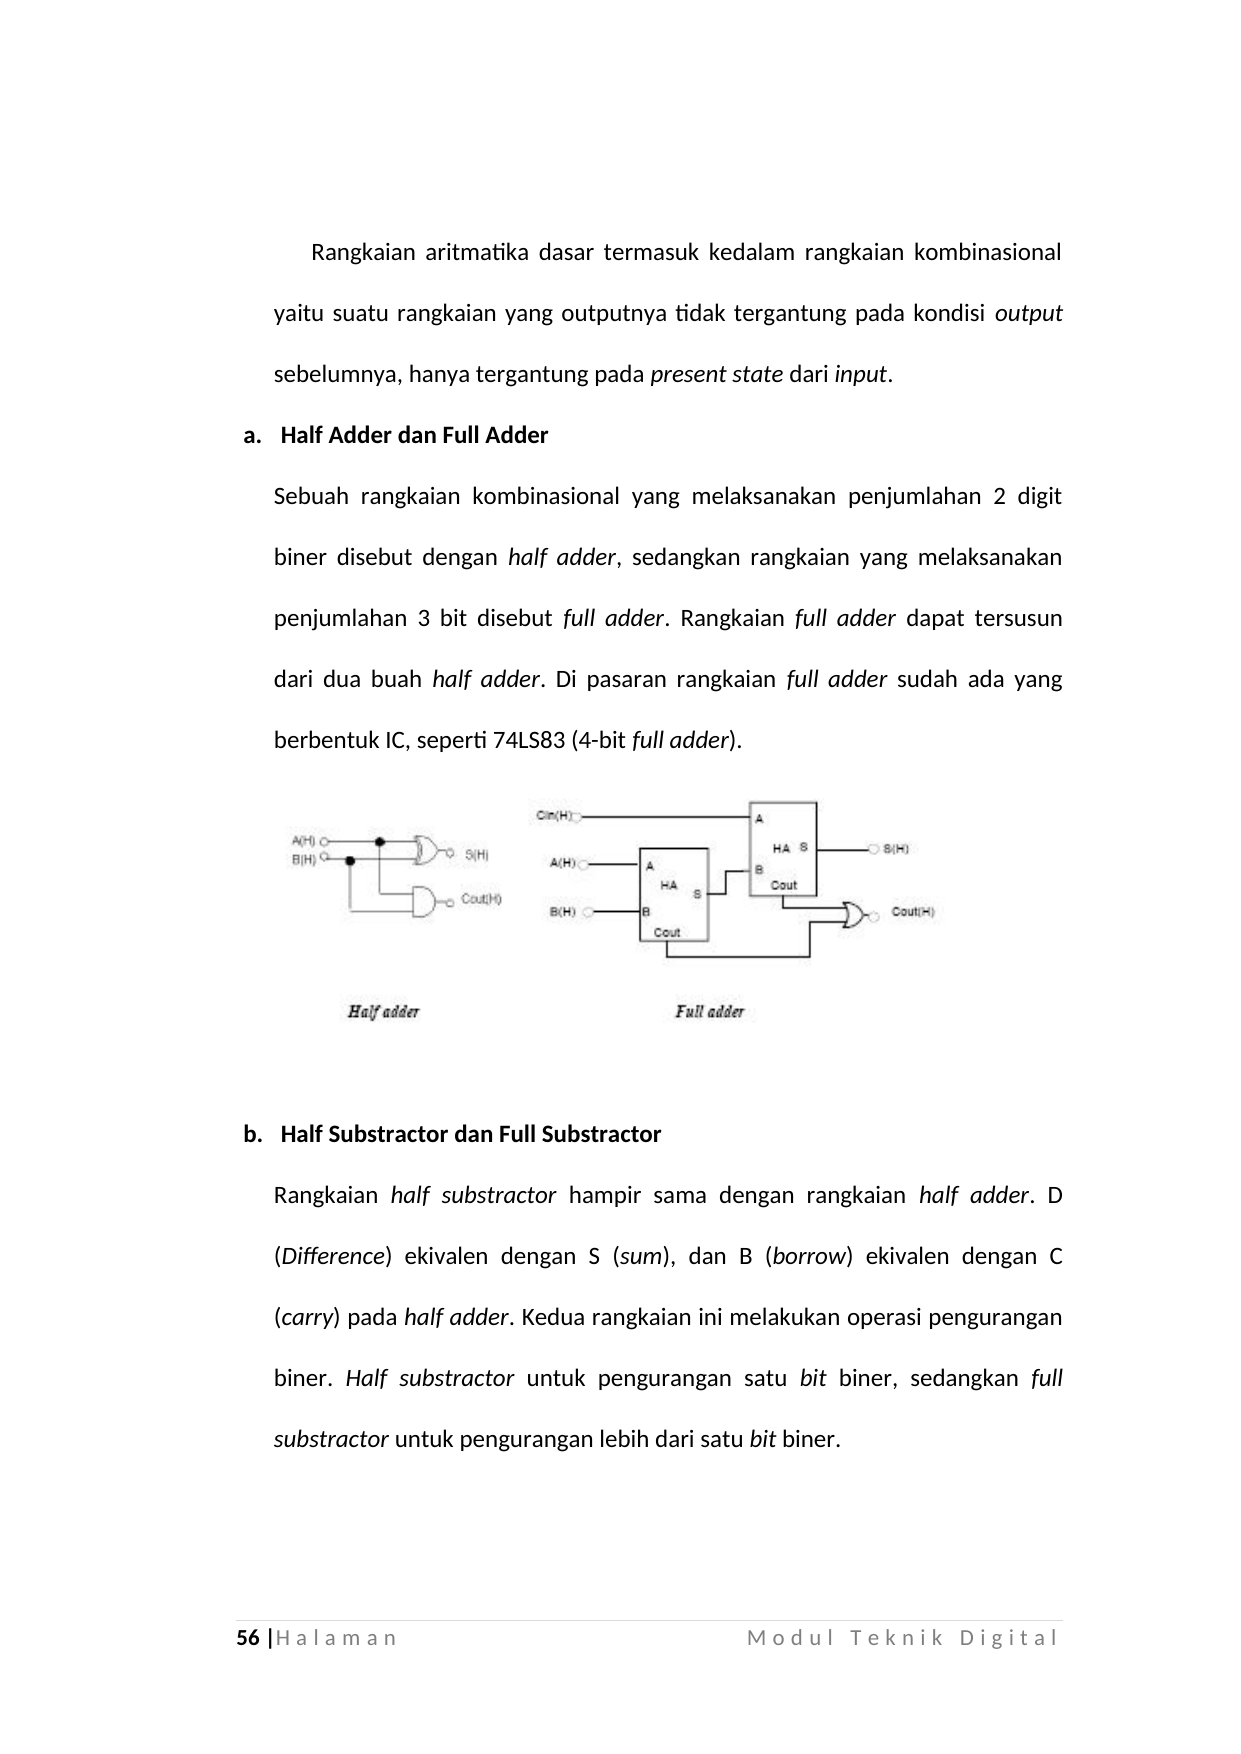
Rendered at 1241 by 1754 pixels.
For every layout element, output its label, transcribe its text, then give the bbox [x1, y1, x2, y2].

text Rangkaian aritmatika dasar termasuk kedalam rangkaian kombinasional yaitu suatu rangkaian yang outputnya tidak tergantung pada kondisi output sebelumnya, hanya tergantung pada present state dari input. [274, 236, 1063, 389]
picture [273, 785, 954, 1030]
list Half Substractor dan Full Substractor [243, 1118, 1063, 1149]
text Sebuah rangkaian kombinasional yang melaksanakan penjumlahan 2 digit biner disebut dengan half adder, sedangkan rangkaian yang melaksanakan penjumlahan 3 bit disebut full adder. Rangkaian full adder dapat tersusun dari dua buah half adder. Di pasaran rangkaian full adder sudah ada yang berbentuk IC, seperti 74LS83 (4-bit full adder). [274, 480, 1063, 755]
text Rangkaian half substractor hampir sama dengan rangkaian half adder. D (Difference) ekivalen dengan S (sum), dan B (borrow) ekivalen dengan C (carry) pada half adder. Kedua rangkaian ini melakukan operasi pengurangan biner. Half substractor untuk pengurangan satu bit biner, sedangkan full substractor untuk pengurangan lebih dari satu bit biner. [274, 1179, 1063, 1454]
list Half Adder dan Full Adder [243, 419, 1063, 450]
